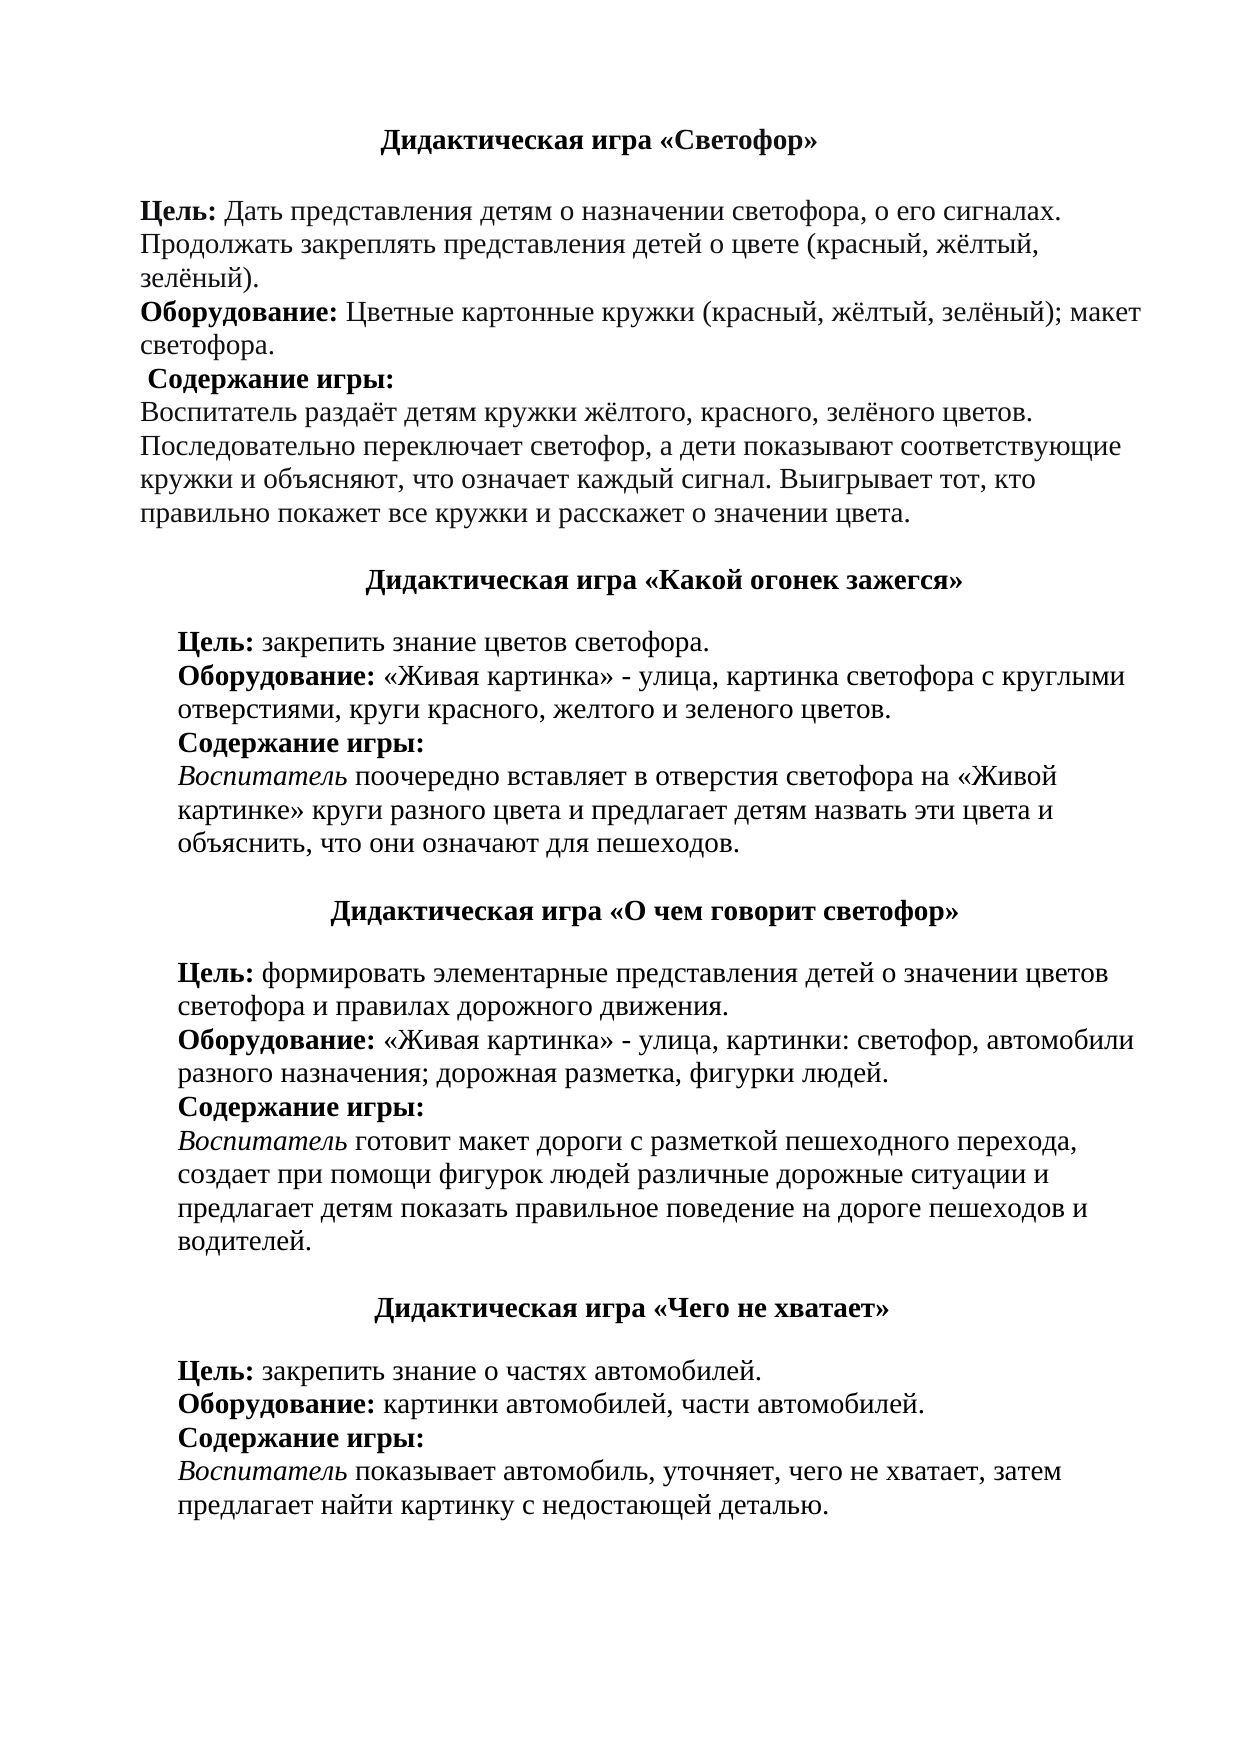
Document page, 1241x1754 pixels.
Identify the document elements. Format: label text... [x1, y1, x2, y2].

text Содержание игры: Воспитатель раздаёт детям кружки жёлтого, красного, зелёного цветов. Последовательно переключает светофор, а дети показывают соответствующие кружки и объясняют, что означает каждый сигнал. Выигрывает тот, кто правильно покажет все кружки и расскажет о значении цвета. [140, 361, 1149, 528]
text Дидактическая игра «Какой огонек зажегся» [177, 562, 1152, 624]
text Цель: формировать элементарные представления детей о значении цветов светофора и правилах дорожного движения. Оборудование: «Живая картинка» - улица, картинки: светофор, автомобили разного назначения; дорожная разметка, фигурки людей. Содержание игры: Воспитатель готовит макет дороги с разметкой пешеходного перехода, создает при помощи фигурок людей различные дорожные ситуации и предлагает детям показать правильное поведение на дороге пешеходов и водителей. Дидактическая игра «Чего не хватает» [177, 955, 1152, 1353]
text Цель: Дать представления детям о назначении светофора, о его сигналах. Продолжать закреплять представления детей о цвете (красный, жёлтый, зелёный). Оборудование: Цветные картонные кружки (красный, жёлтый, зелёный); макет светофора. [140, 193, 1149, 361]
text Цель: закрепить знание о частях автомобилей. Оборудование: картинки автомобилей, части автомобилей. Содержание игры: Воспитатель показывает автомобиль, уточняет, чего не хватает, затем предлагает найти картинку с недостающей деталью. [177, 1353, 1152, 1549]
text Цель: закрепить знание цветов светофора. Оборудование: «Живая картинка» - улица, картинка светофора с круглыми отверстиями, круги красного, желтого и зеленого цветов. Содержание игры: Воспитатель поочередно вставляет в отверстия светофора на «Живой картинке» круги разного цвета и предлагает детям назвать эти цвета и объяснить, что они означают для пешеходов. Дидактическая игра «О чем говорит светофор» [177, 624, 1152, 955]
text Дидактическая игра «Светофор» [140, 118, 1149, 156]
